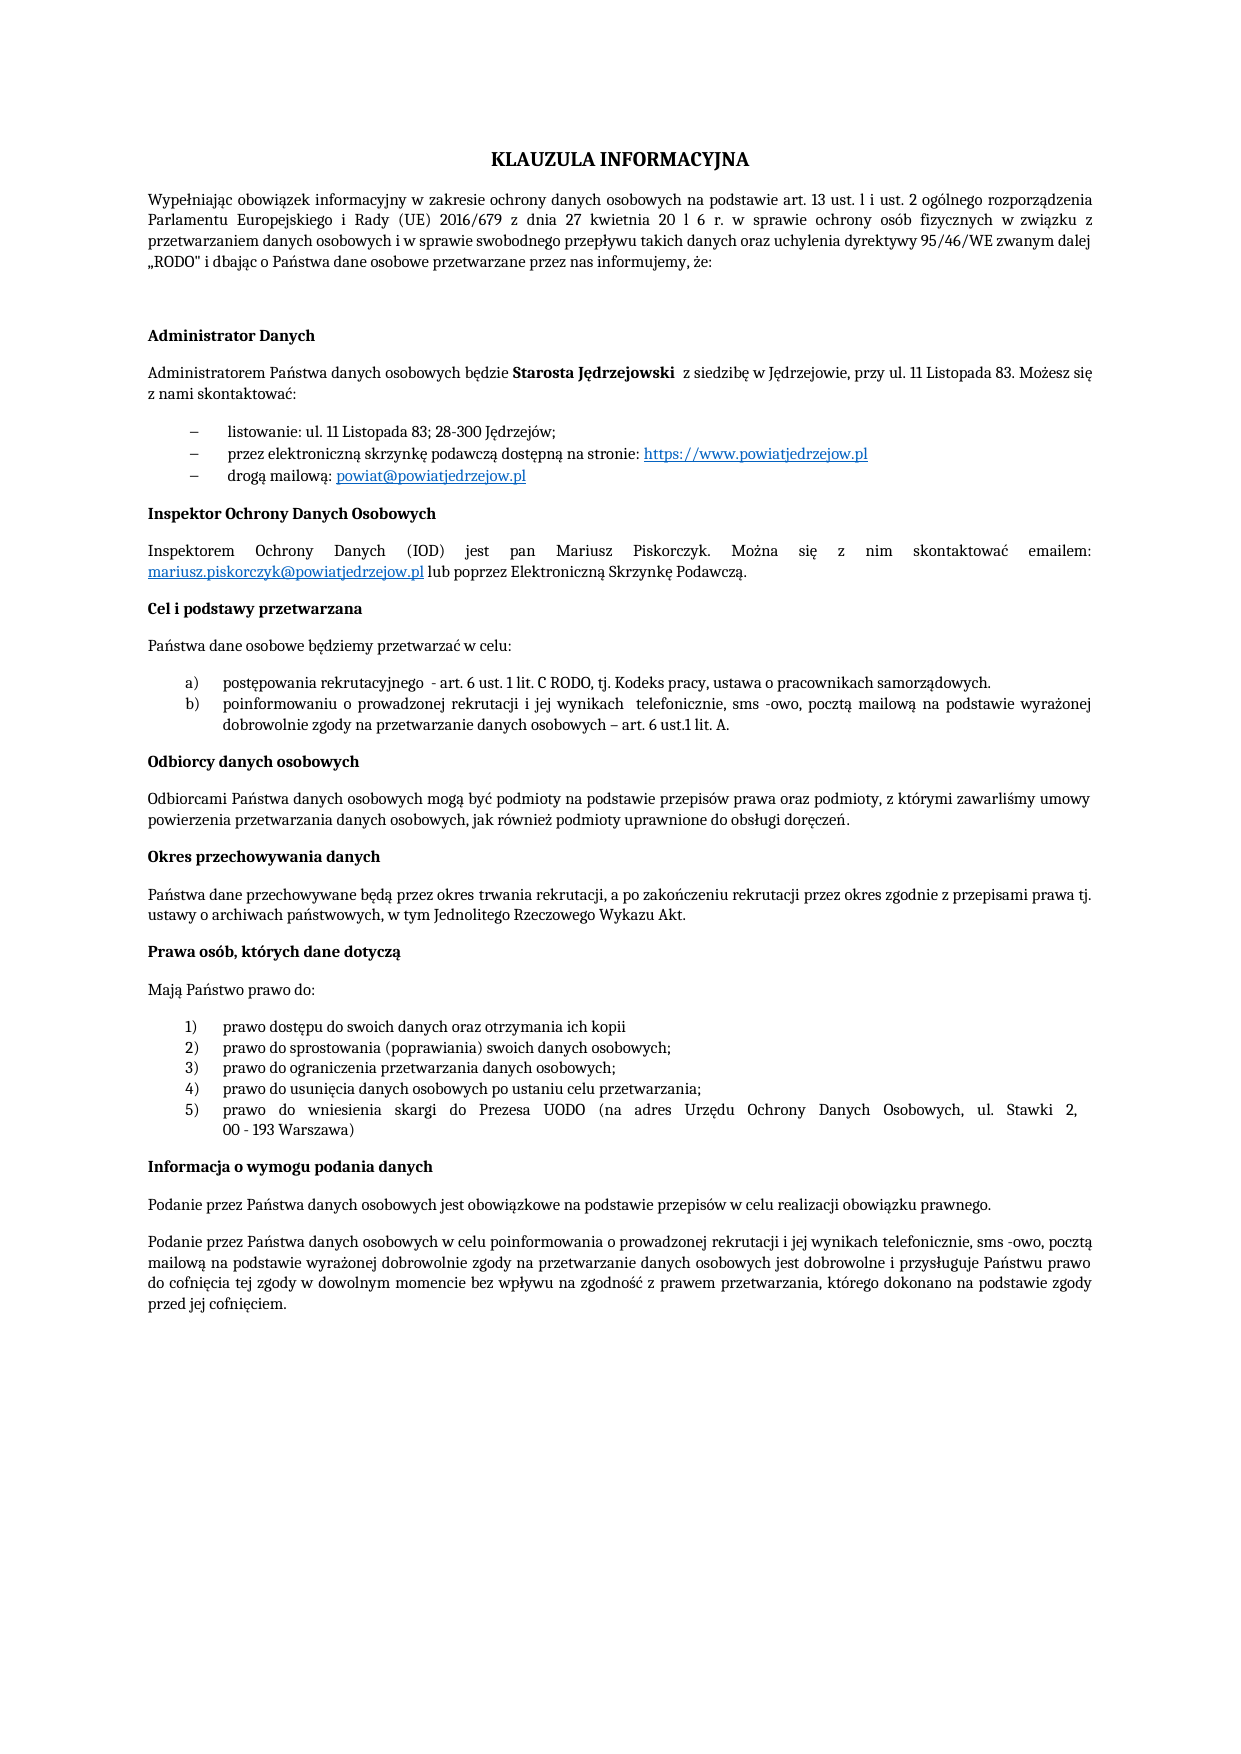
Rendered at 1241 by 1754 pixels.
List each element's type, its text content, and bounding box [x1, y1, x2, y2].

text Państwa dane przechowywane będą przez okres trwania rekrutacji, a po zakończeniu rekrutacji przez okres zgodnie z przepisami prawa tj. ustawy o archiwach państwowych, w tym Jednolitego Rzeczowego Wykazu Akt. [148, 885, 1093, 925]
text Cel i podstawy przetwarzana [148, 599, 1093, 618]
list przez elektroniczną skrzynkę podawczą dostępną na stronie: https://www.powiatjedrzejow.pl [190, 444, 1093, 464]
text Odbiorcami Państwa danych osobowych mogą być podmioty na podstawie przepisów prawa oraz podmioty, z którymi zawarliśmy umowy powierzenia przetwarzania danych osobowych, jak również podmioty uprawnione do obsługi doręczeń. [148, 790, 1093, 829]
text Prawa osób, których dane dotyczą [148, 943, 1093, 962]
text KLAUZULA INFORMACYJNA [148, 148, 1093, 172]
list prawo do ograniczenia przetwarzania danych osobowych; [185, 1059, 1093, 1078]
text Okres przechowywania danych [148, 848, 1093, 867]
text Administratorem Państwa danych osobowych będzie Starosta Jędrzejowski z siedzibę w Jędrzejowie, przy ul. 11 Listopada 83. Możesz się z nami skontaktować: [148, 364, 1093, 404]
text Podanie przez Państwa danych osobowych jest obowiązkowe na podstawie przepisów w celu realizacji obowiązku prawnego. [148, 1195, 1093, 1214]
text Podanie przez Państwa danych osobowych w celu poinformowania o prowadzonej rekrutacji i jej wynikach telefonicznie, sms -owo, pocztą mailową na podstawie wyrażonej dobrowolnie zgody na przetwarzanie danych osobowych jest dobrowolne i przysługuje Państwu prawo do cofnięcia tej zgody w dowolnym momencie bez wpływu na zgodność z prawem przetwarzania, którego dokonano na podstawie zgody przed jej cofnięciem. [148, 1232, 1093, 1313]
list prawo do usunięcia danych osobowych po ustaniu celu przetwarzania; [185, 1079, 1093, 1098]
list drogą mailową: powiat@powiatjedrzejow.pl [190, 466, 1093, 486]
list poinformowaniu o prowadzonej rekrutacji i jej wynikach telefonicznie, sms -owo, pocztą mailową na podstawie wyrażonej dobrowolnie zgody na przetwarzanie danych osobowych – art. 6 ust.1 lit. A. [185, 694, 1093, 734]
list listowanie: ul. 11 Listopada 83; 28-300 Jędrzejów; [190, 422, 1093, 442]
text Wypełniając obowiązek informacyjny w zakresie ochrony danych osobowych na podstawie art. 13 ust. l i ust. 2 ogólnego rozporządzenia Parlamentu Europejskiego i Rady (UE) 2016/679 z dnia 27 kwietnia 20 l 6 r. w sprawie ochrony osób fizycznych w związku z przetwarzaniem danych osobowych i w sprawie swobodnego przepływu takich danych oraz uchylenia dyrektywy 95/46/WE zwanym dalej „RODO" i dbając o Państwa dane osobowe przetwarzane przez nas informujemy, że: [148, 190, 1093, 271]
text Inspektor Ochrony Danych Osobowych [148, 504, 1093, 523]
list prawo do sprostowania (poprawiania) swoich danych osobowych; [185, 1038, 1093, 1057]
text Państwa dane osobowe będziemy przetwarzać w celu: [148, 637, 1093, 656]
text Inspektorem Ochrony Danych (IOD) jest pan Mariusz Piskorczyk. Można się z nim skontaktować emailem: mariusz.piskorczyk@powiatjedrzejow.pl lub poprzez Elektroniczną Skrzynkę Podawczą. [148, 541, 1093, 581]
text Mają Państwo prawo do: [148, 980, 1093, 999]
list prawo dostępu do swoich danych oraz otrzymania ich kopii [185, 1017, 1093, 1037]
list prawo do wniesienia skargi do Prezesa UODO (na adres Urzędu Ochrony Danych Osobowych, ul. Stawki 2, 00 - 193 Warszawa) [185, 1100, 1093, 1140]
text Odbiorcy danych osobowych [148, 752, 1093, 772]
list postępowania rekrutacyjnego - art. 6 ust. 1 lit. C RODO, tj. Kodeks pracy, ustawa o pracownikach samorządowych. [185, 674, 1093, 693]
text Informacja o wymogu podania danych [148, 1158, 1093, 1177]
text Administrator Danych [148, 327, 1093, 346]
